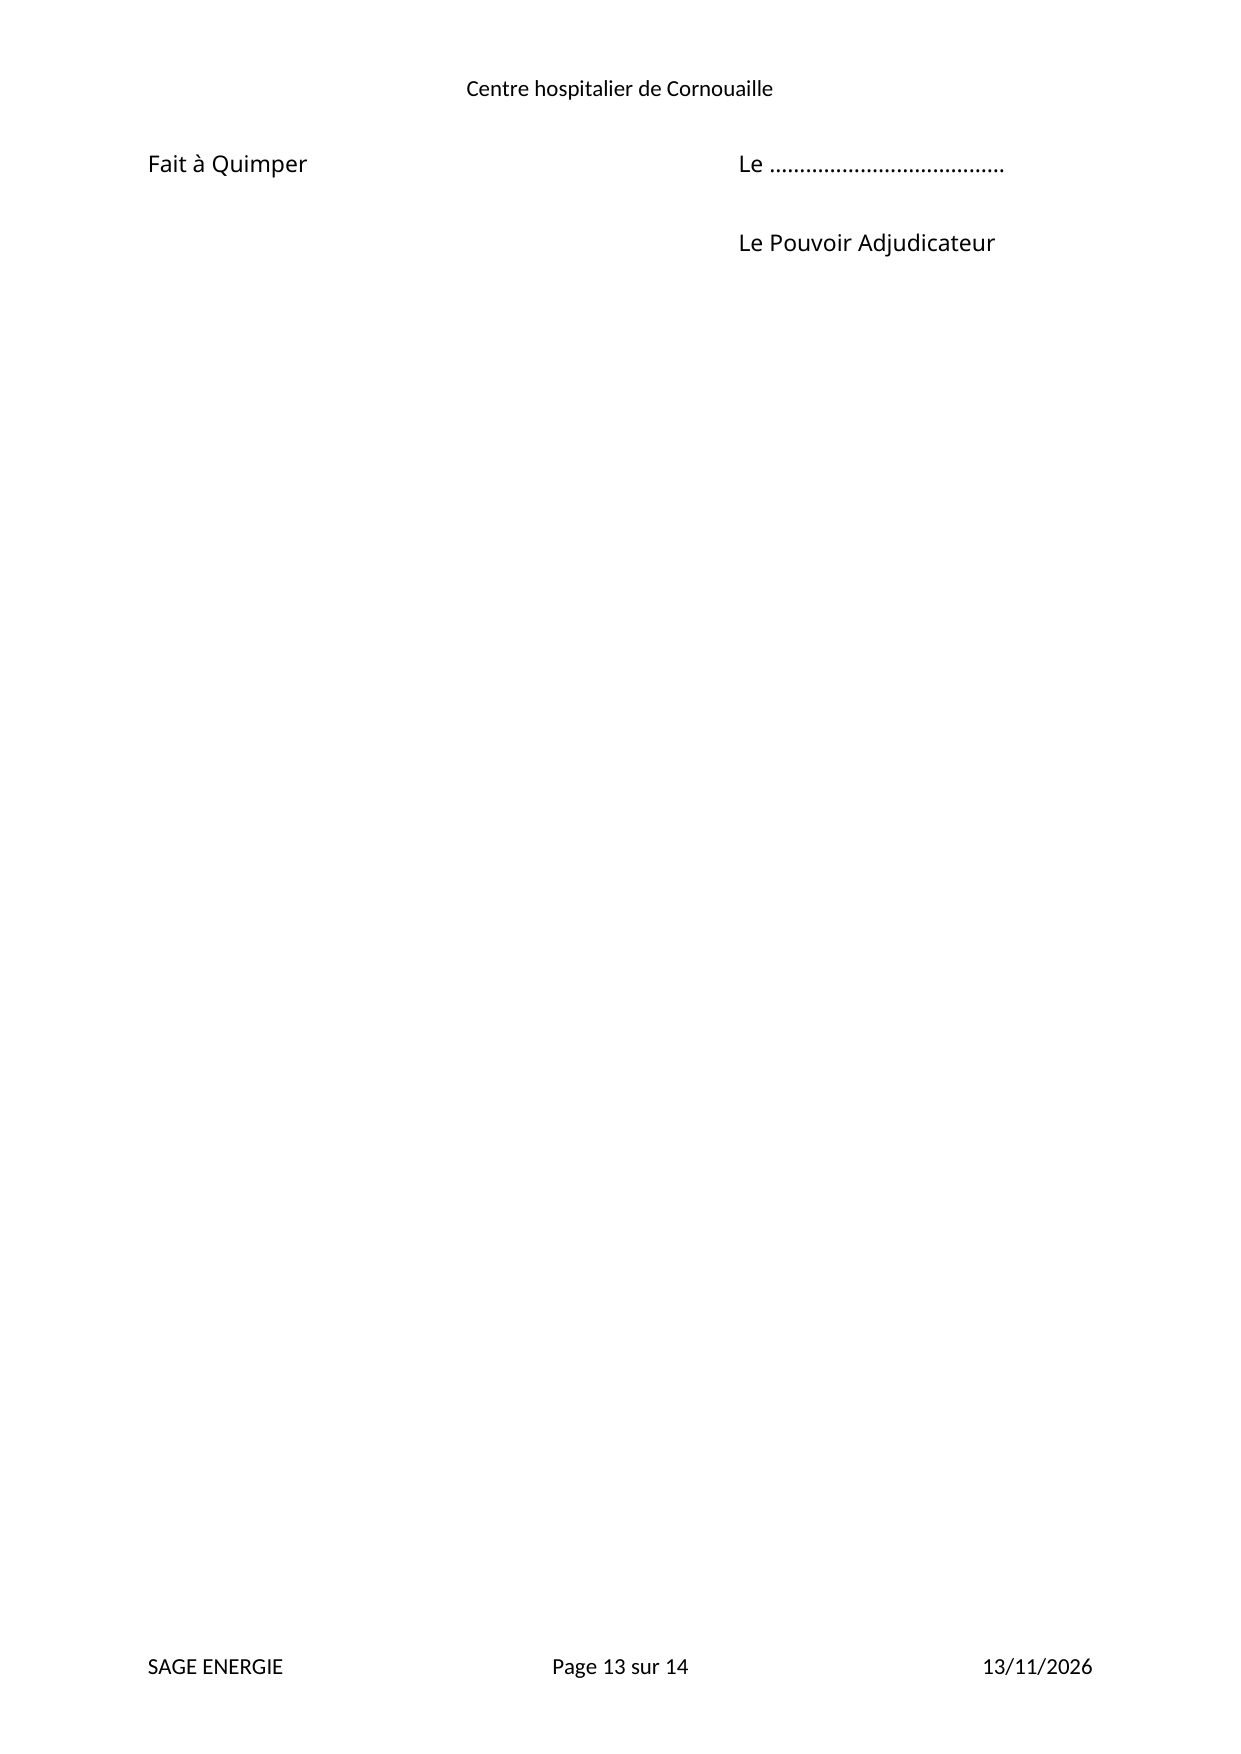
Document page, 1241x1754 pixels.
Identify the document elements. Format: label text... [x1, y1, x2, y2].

text Le Pouvoir Adjudicateur [148, 227, 1093, 258]
text Fait à Quimper Le ………………………………… [148, 148, 1093, 179]
